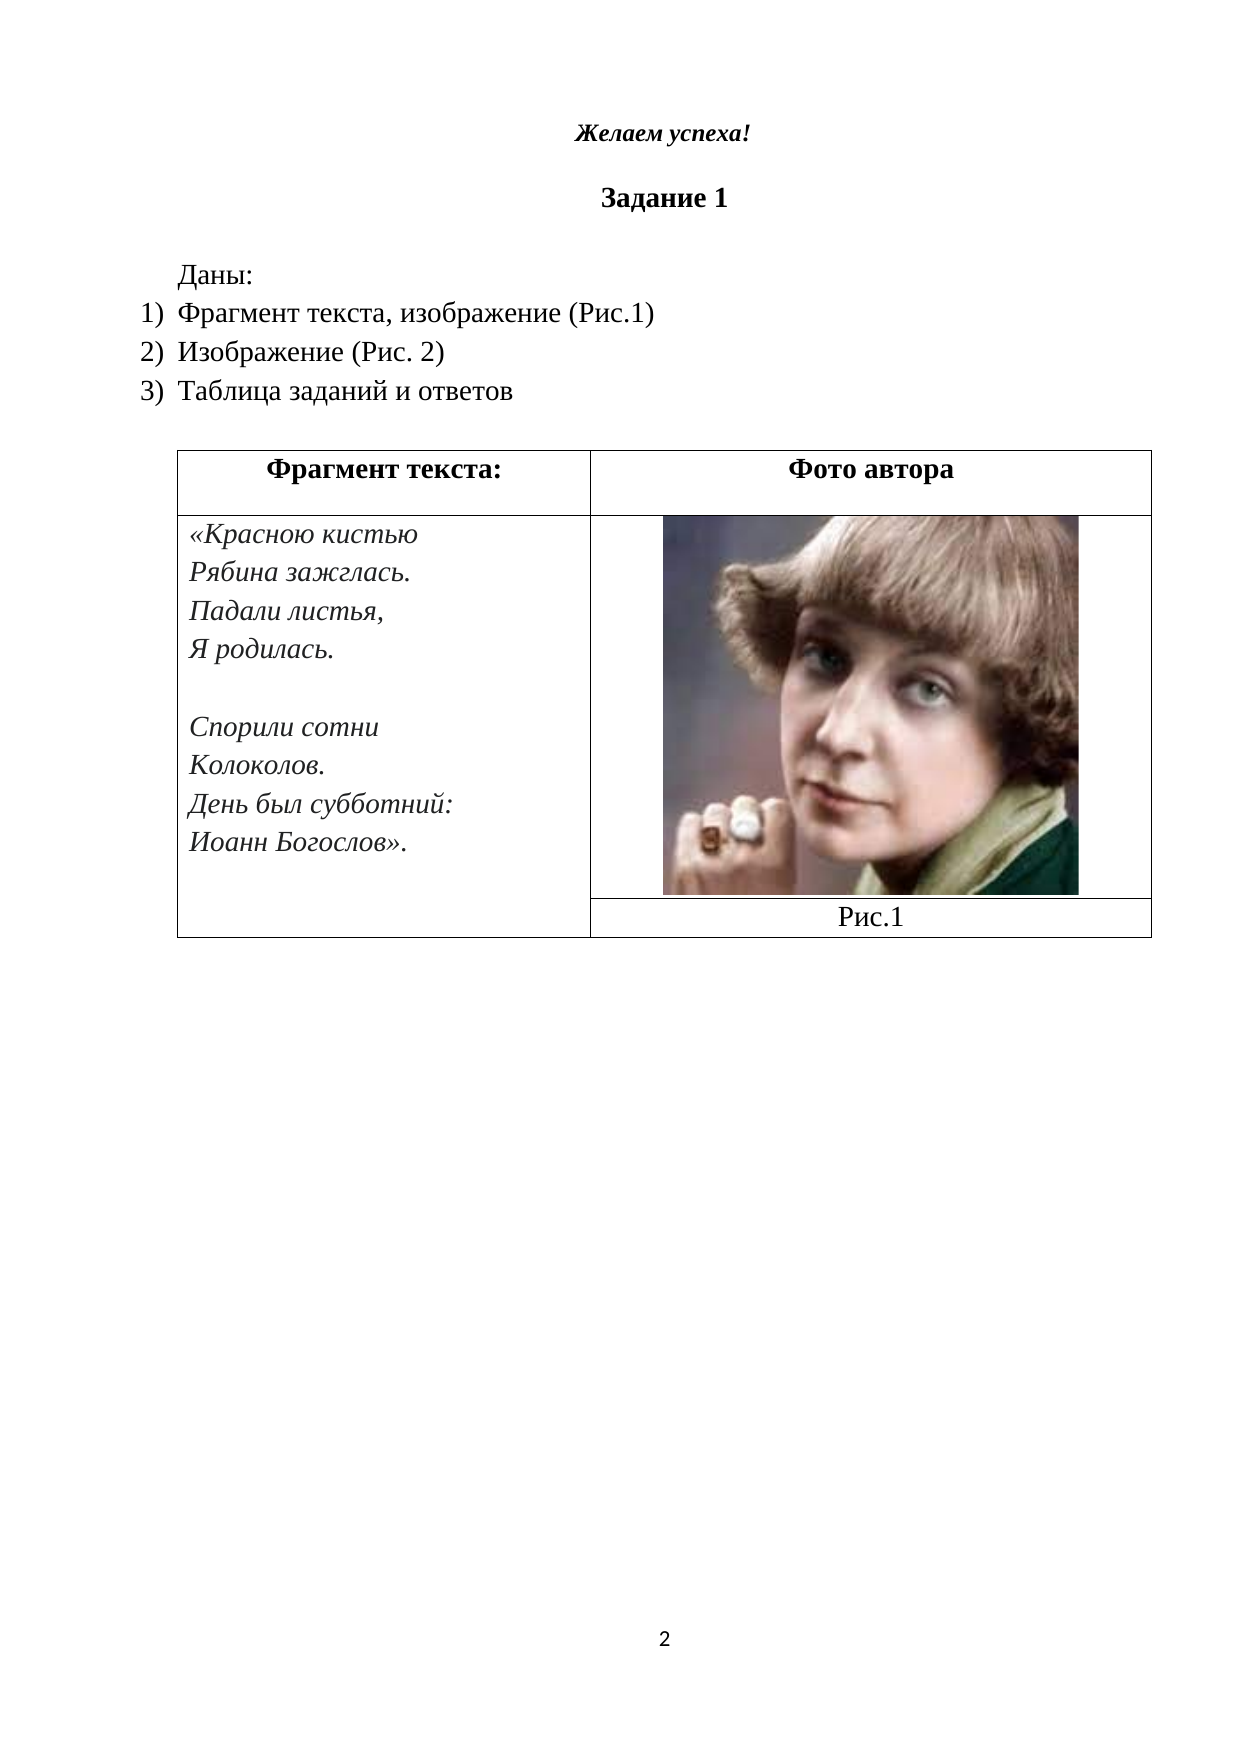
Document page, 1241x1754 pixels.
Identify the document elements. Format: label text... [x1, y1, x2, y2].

picture [663, 516, 1079, 895]
text Задание 1 [177, 180, 1152, 213]
table_cell «Красною кистью Рябина зажглась. Падали листья, Я родилась. Спорили сотни Колоколов. День был субботний: Иоанн Богослов». [178, 516, 590, 937]
list Таблица заданий и ответов [140, 373, 1152, 406]
table_cell Рис.1 [591, 899, 1151, 937]
table_header Фото автора [591, 451, 1151, 515]
table_cell [591, 516, 1151, 898]
text Желаем успеха! [177, 118, 1152, 147]
list Фрагмент текста, изображение (Рис.1) [140, 296, 1152, 329]
table_header Фрагмент текста: [178, 451, 590, 515]
text Даны: [177, 257, 1152, 291]
list Изображение (Рис. 2) [140, 334, 1152, 368]
